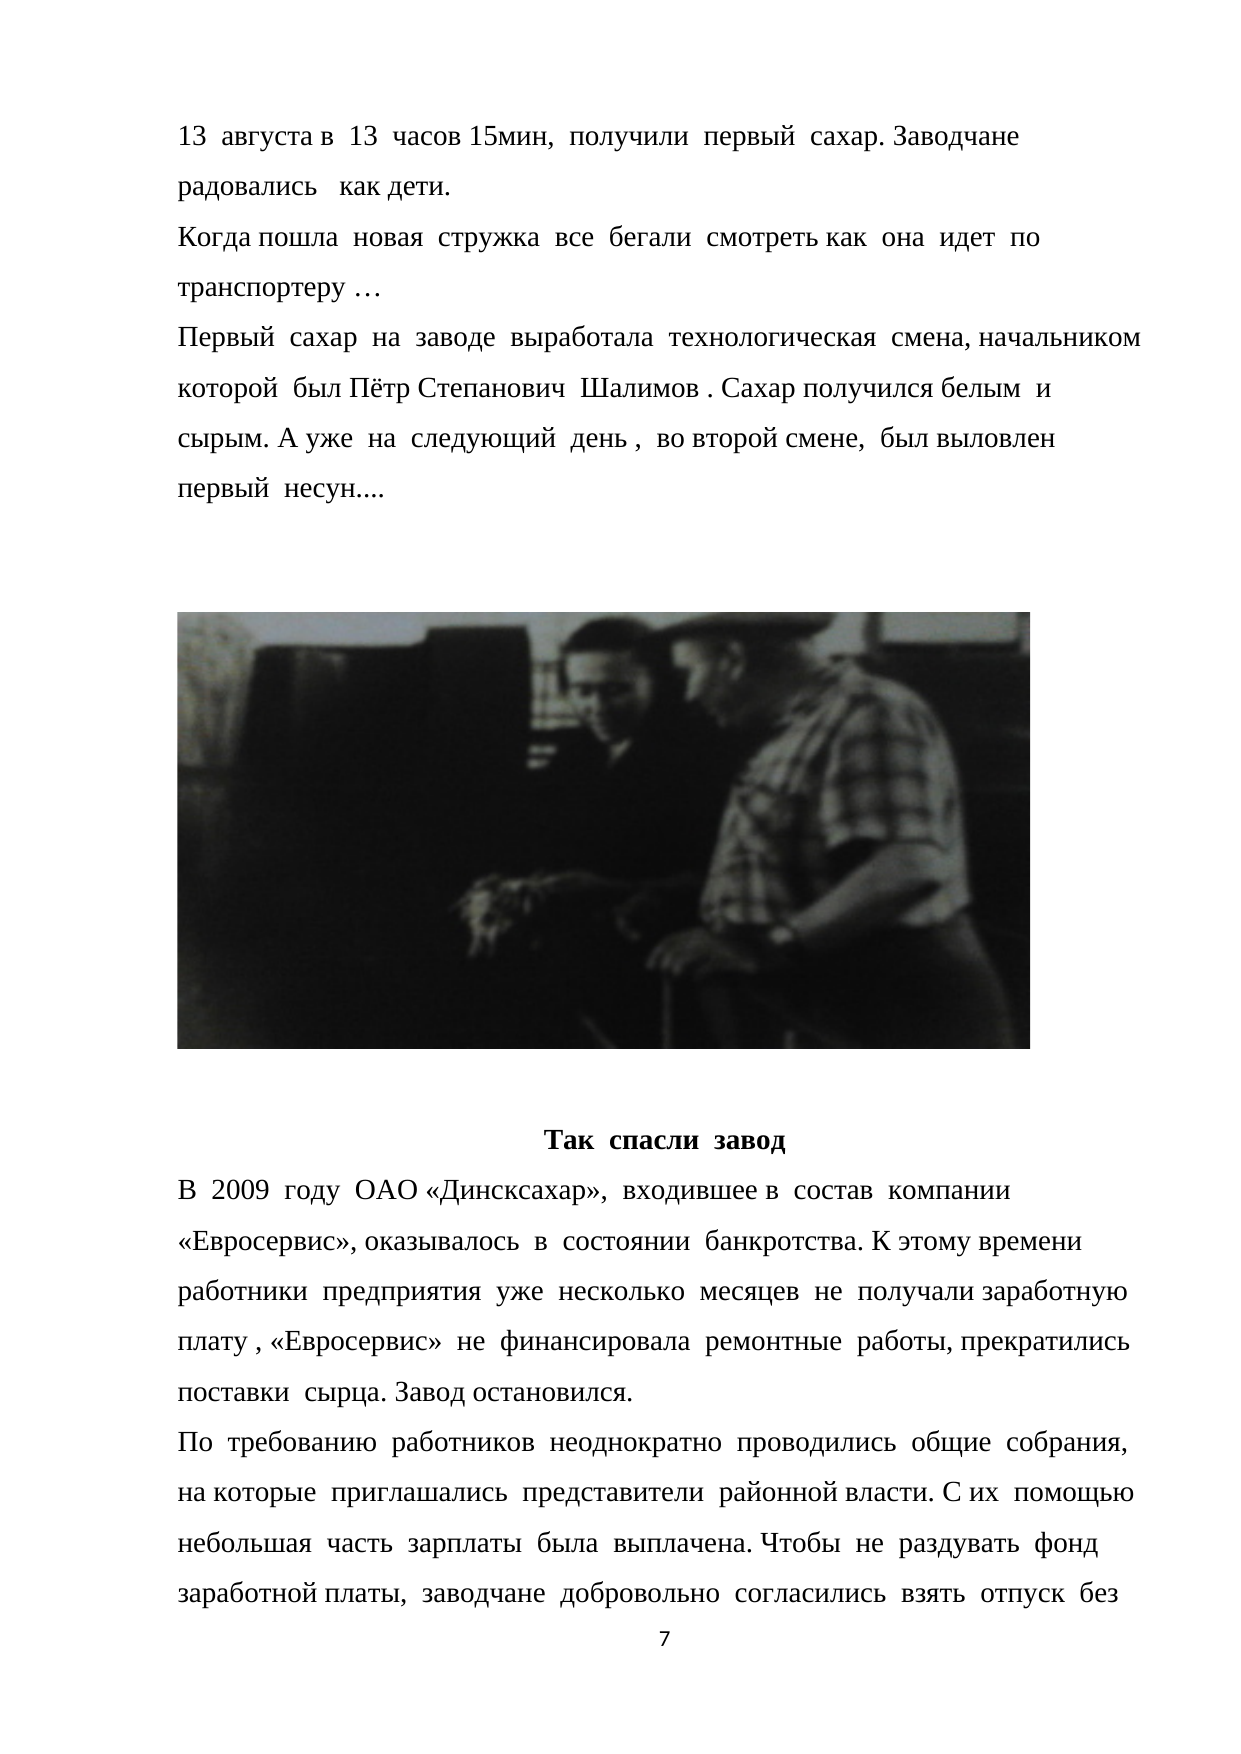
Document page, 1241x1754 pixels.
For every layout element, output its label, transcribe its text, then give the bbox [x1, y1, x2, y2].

picture [177, 612, 1031, 1049]
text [177, 118, 1152, 202]
text Так спасли завод [177, 1122, 1152, 1156]
text Когда пошла новая стружка все бегали смотреть как она идет по транспортеру … [177, 219, 1152, 303]
text Первый сахар на заводе выработала технологическая смена, начальником которой был Пётр Степанович Шалимов . Сахар получился белым и сырым. А уже на следующий день , во второй смене, был выловлен первый несун.... [177, 319, 1152, 504]
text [177, 1424, 1152, 1608]
text В 2009 году ОАО «Динсксахар», входившее в состав компании «Евросервис», оказывалось в состоянии банкротства. К этому времени работники предприятия уже несколько месяцев не получали заработную плату , «Евросервис» не финансировала ремонтные работы, прекратились поставки сырца. Завод остановился. [177, 1172, 1152, 1407]
